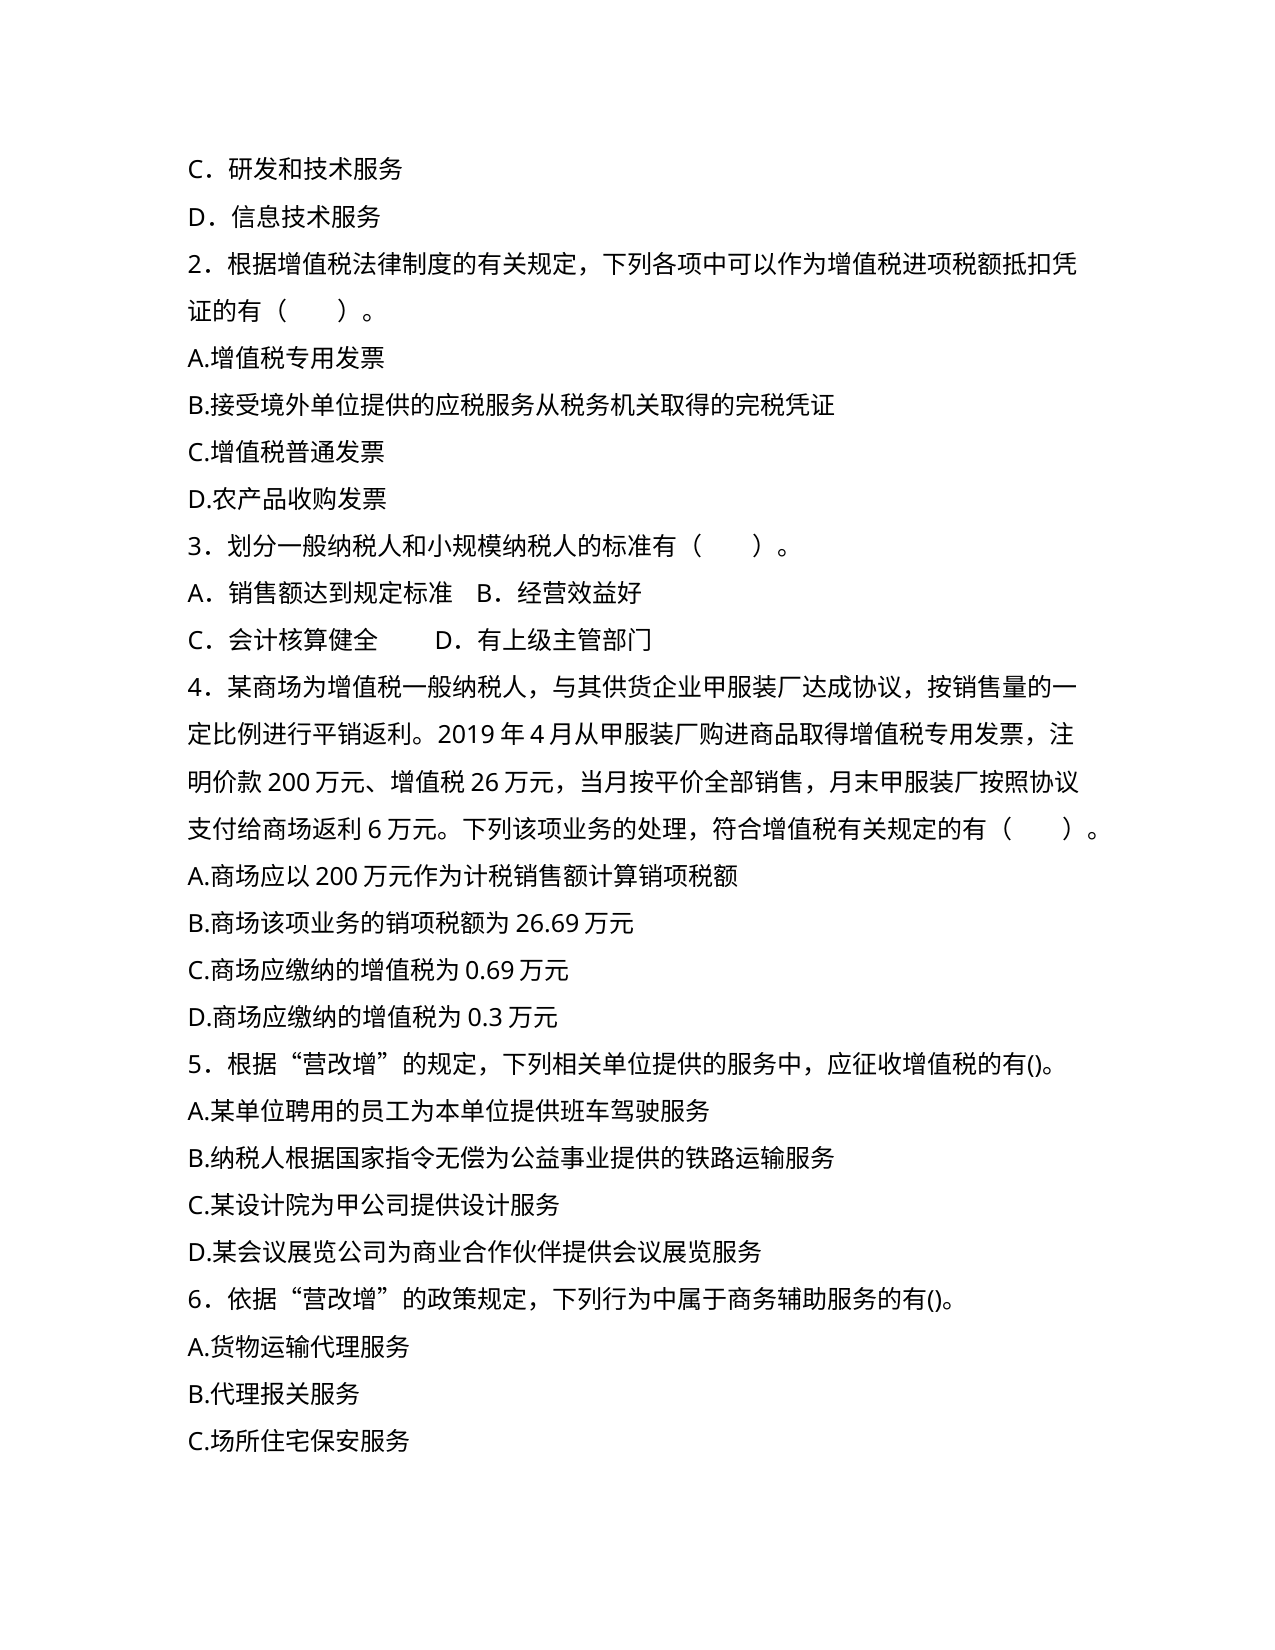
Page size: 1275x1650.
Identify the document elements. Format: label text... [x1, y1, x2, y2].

text D.农产品收购发票 [187, 479, 1087, 516]
text B.商场该项业务的销项税额为26.69万元 [187, 903, 1087, 939]
text A.某单位聘用的员工为本单位提供班车驾驶服务 [187, 1092, 1087, 1128]
text B.纳税人根据国家指令无偿为公益事业提供的铁路运输服务 [187, 1139, 1087, 1175]
text C.增值税普通发票 [187, 432, 1087, 469]
text 3．划分一般纳税人和小规模纳税人的标准有（ ）。 [187, 527, 1087, 563]
text A.商场应以200万元作为计税销售额计算销项税额 [187, 856, 1087, 892]
text D．信息技术服务 [187, 197, 1087, 233]
text 6．依据“营改增”的政策规定，下列行为中属于商务辅助服务的有()。 [187, 1280, 1087, 1316]
text C．会计核算健全 D．有上级主管部门 [187, 621, 1087, 657]
text A.货物运输代理服务 [187, 1327, 1087, 1363]
text B.接受境外单位提供的应税服务从税务机关取得的完税凭证 [187, 385, 1087, 422]
text C.商场应缴纳的增值税为0.69万元 [187, 950, 1087, 987]
text C．研发和技术服务 [187, 150, 1087, 186]
text B.代理报关服务 [187, 1374, 1087, 1410]
text C.某设计院为甲公司提供设计服务 [187, 1186, 1087, 1222]
text 2．根据增值税法律制度的有关规定，下列各项中可以作为增值税进项税额抵扣凭证的有（ ）。 [187, 244, 1087, 327]
text A．销售额达到规定标准 B．经营效益好 [187, 574, 1087, 610]
text A.增值税专用发票 [187, 338, 1087, 374]
text C.场所住宅保安服务 [187, 1421, 1087, 1457]
text 4．某商场为增值税一般纳税人，与其供货企业甲服装厂达成协议，按销售量的一定比例进行平销返利。2019年4月从甲服装厂购进商品取得增值税专用发票，注明价款200万元、增值税26万元，当月按平价全部销售，月末甲服装厂按照协议支付给商场返利6万元。下列该项业务的处理，符合增值税有关规定的有（ ）。 [187, 668, 1087, 845]
text D.商场应缴纳的增值税为0.3万元 [187, 997, 1087, 1034]
text 5．根据“营改增”的规定，下列相关单位提供的服务中，应征收增值税的有()。 [187, 1044, 1087, 1081]
text D.某会议展览公司为商业合作伙伴提供会议展览服务 [187, 1233, 1087, 1269]
